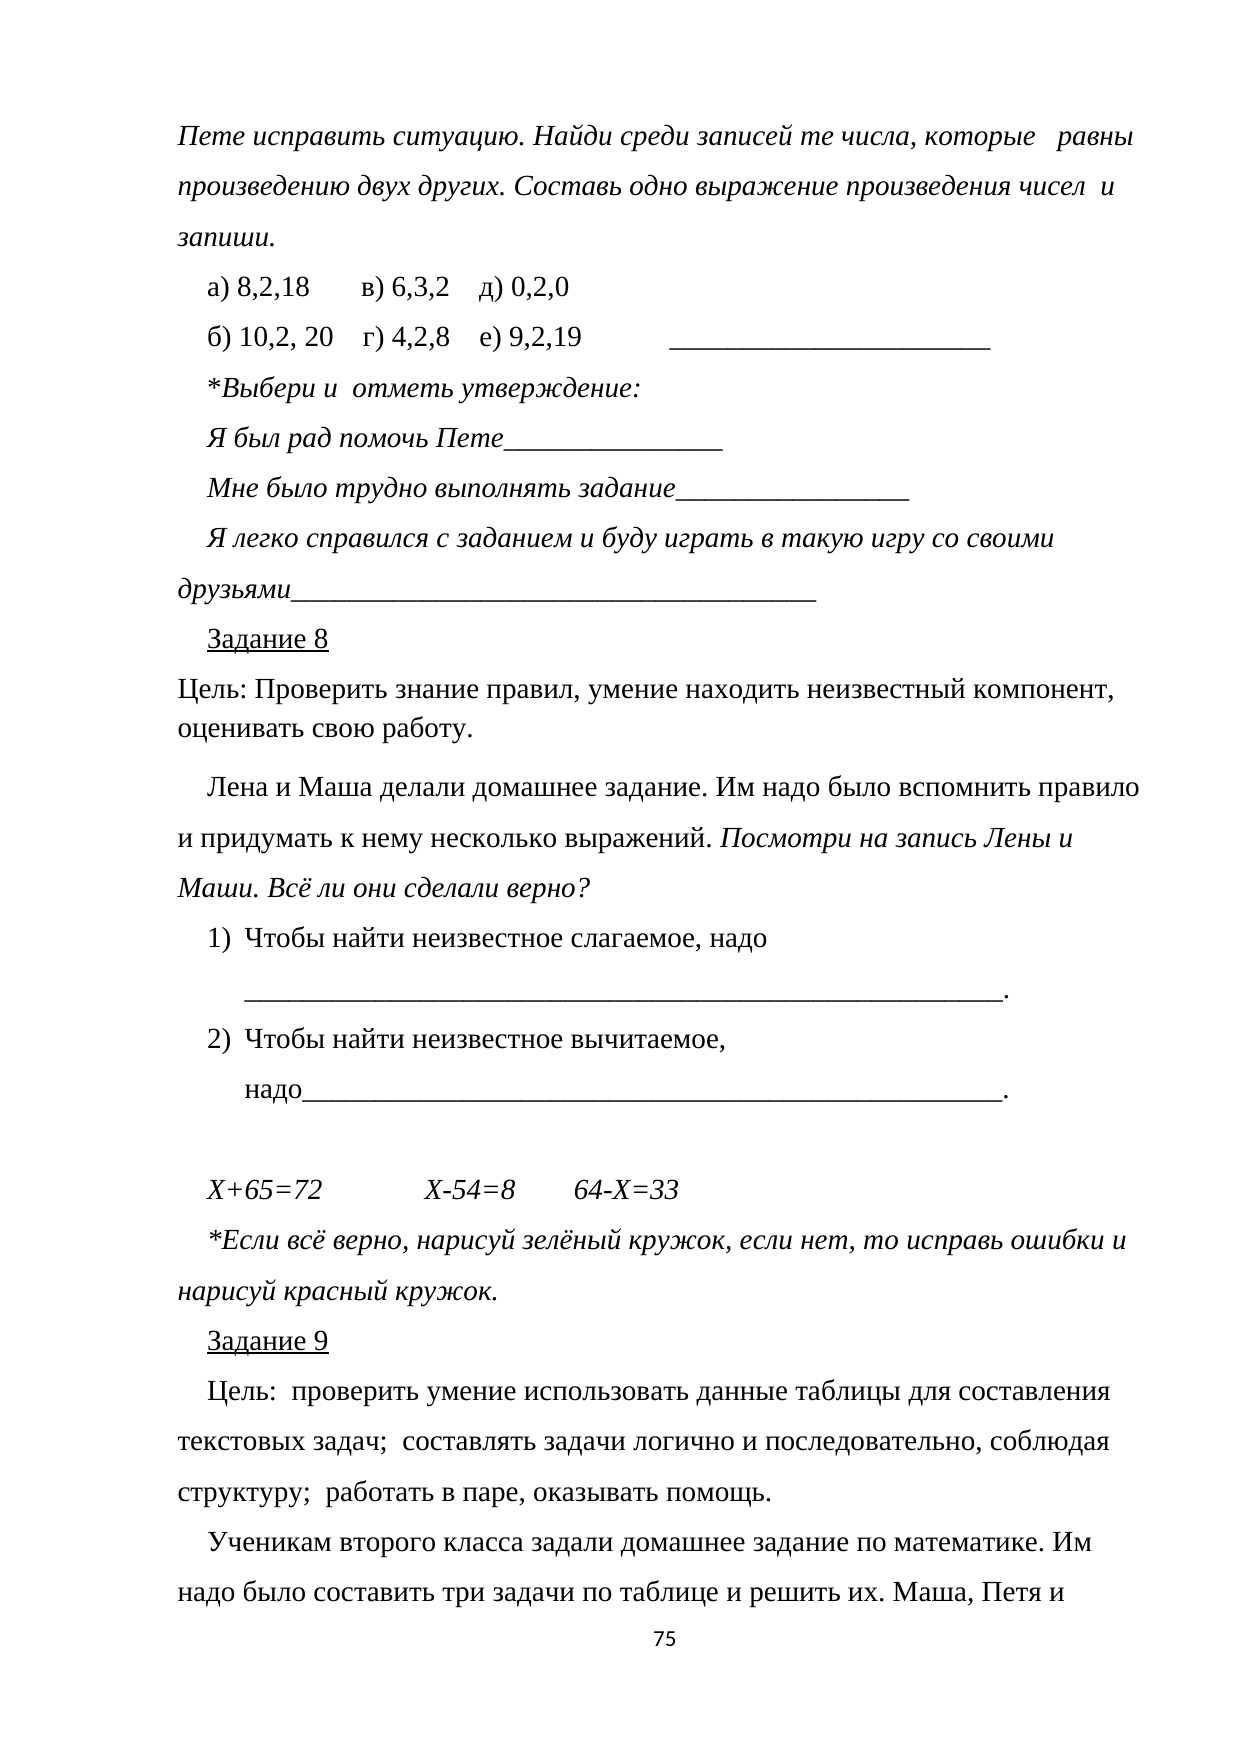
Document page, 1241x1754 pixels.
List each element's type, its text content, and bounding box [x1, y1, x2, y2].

list Чтобы найти неизвестное слагаемое, надо ____________________________________________________. [207, 920, 1152, 1004]
text Цель: проверить умение использовать данные таблицы для составления текстовых задач; составлять задачи логично и последовательно, соблюдая структуру; работать в паре, оказывать помощь. [177, 1373, 1152, 1507]
text Х+65=72 Х-54=8 64-Х=33 [177, 1172, 1152, 1206]
text Я легко справился с заданием и буду играть в такую игру со своими друзьями____________________________________ [177, 521, 1152, 604]
text б) 10,2, 20 г) 4,2,8 е) 9,2,19 ______________________ [177, 319, 1152, 353]
text а) 8,2,18 в) 6,3,2 д) 0,2,0 [177, 269, 1152, 303]
text *Выбери и отметь утверждение: [177, 370, 1152, 403]
text Лена и Маша делали домашнее задание. Им надо было вспомнить правило и придумать к нему несколько выражений. Посмотри на запись Лены и Маши. Всё ли они сделали верно? [177, 769, 1152, 904]
text *Если всё верно, нарисуй зелёный кружок, если нет, то исправь ошибки и нарисуй красный кружок. [177, 1222, 1152, 1306]
text Я был рад помочь Пете_______________ [177, 420, 1152, 453]
list Чтобы найти неизвестное вычитаемое, надо________________________________________________. [207, 1021, 1152, 1105]
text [177, 1524, 1152, 1608]
text Задание 9 [177, 1323, 1152, 1356]
text Задание 8 [177, 621, 1152, 655]
text Цель: Проверить знание правил, умение находить неизвестный компонент, оценивать свою работу. [177, 672, 1152, 744]
text Мне было трудно выполнять задание________________ [177, 470, 1152, 504]
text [177, 118, 1152, 252]
